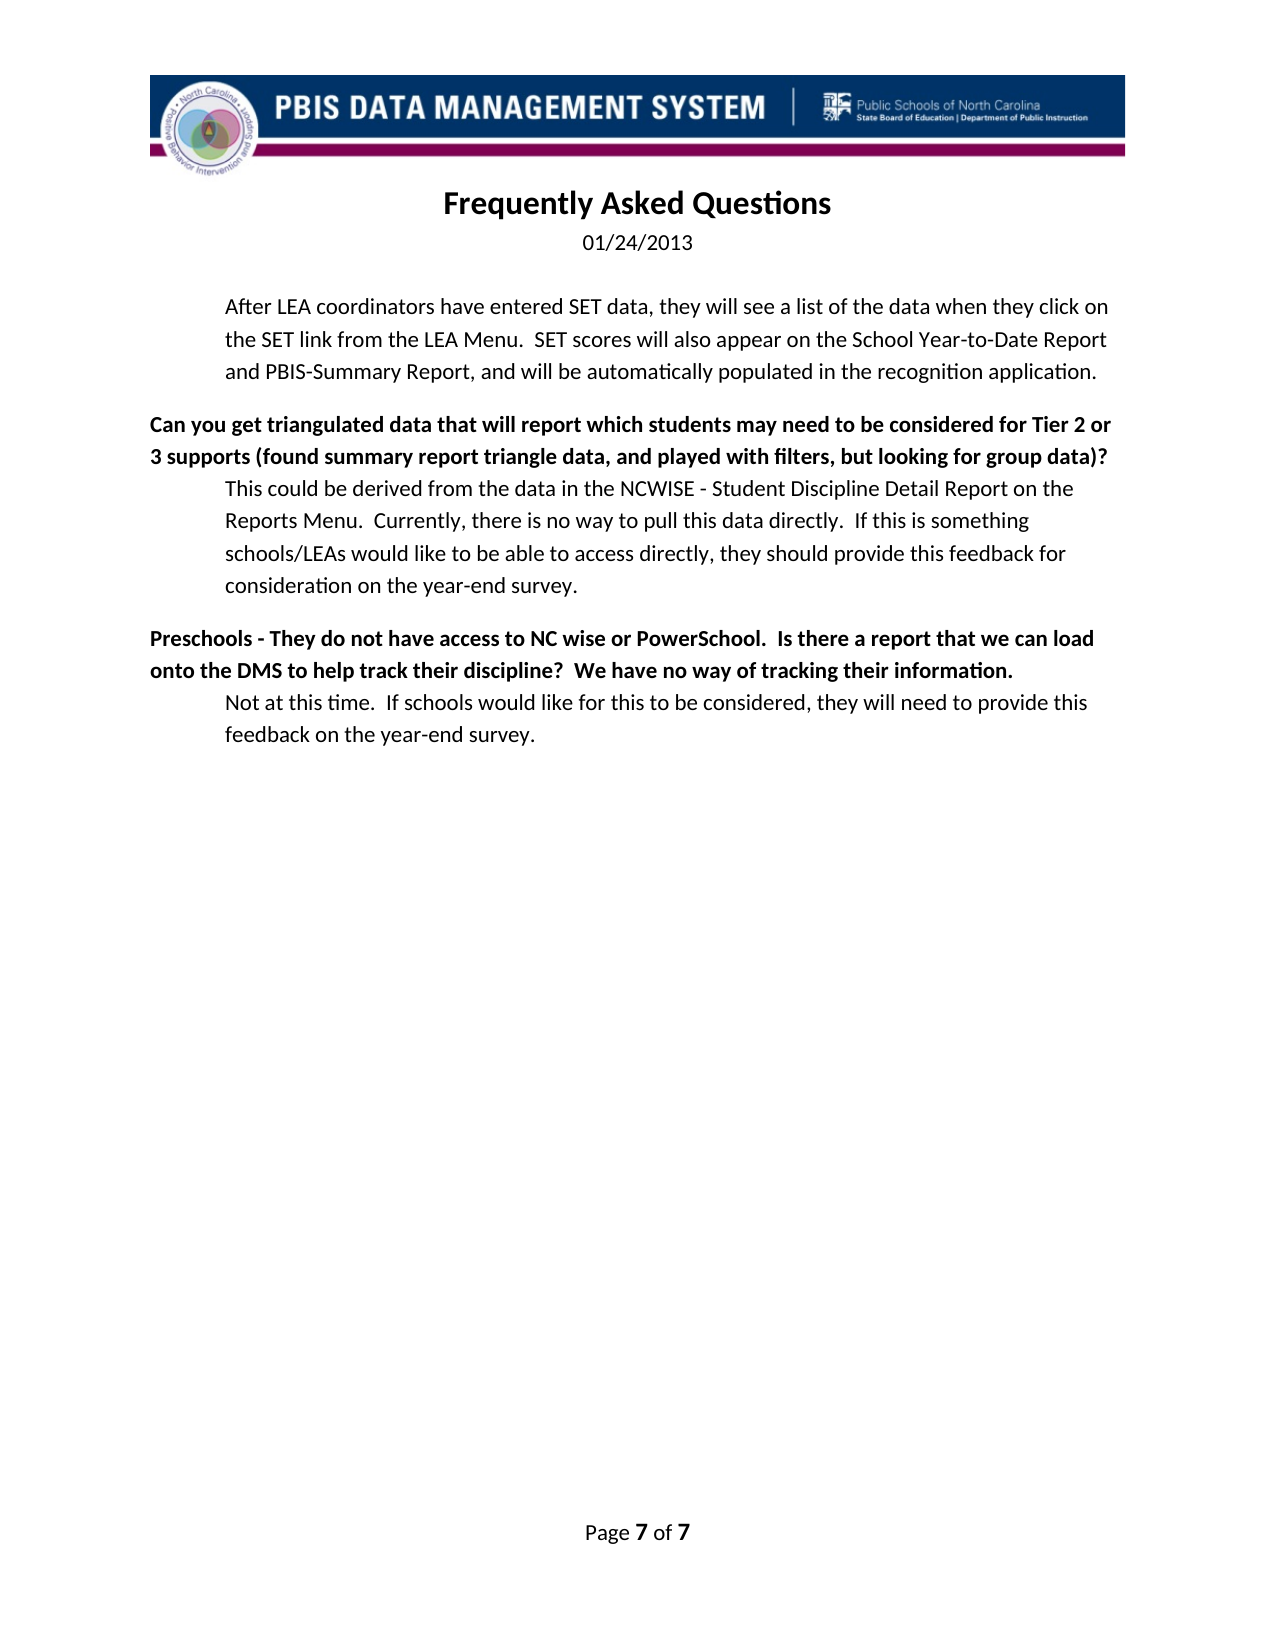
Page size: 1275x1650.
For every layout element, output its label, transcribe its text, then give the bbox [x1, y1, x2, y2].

text After LEA coordinators have entered SET data, they will see a list of the data when they click on the SET link from the LEA Menu. SET scores will also appear on the School Year-to-Date Report and PBIS-Summary Report, and will be automatically populated in the recognition application. [225, 292, 1125, 385]
subtitle Can you get triangulated data that will report which students may need to be considered for Tier 2 or 3 supports (found summary report triangle data, and played with filters, but looking for group data)? [150, 410, 1125, 470]
picture [150, 75, 1125, 182]
subtitle Preschools - They do not have access to NC wise or PowerSchool. Is there a report that we can load onto the DMS to help track their discipline? We have no way of tracking their information. [150, 624, 1125, 684]
text Not at this time. If schools would like for this to be considered, they will need to provide this feedback on the year-end survey. [225, 688, 1125, 748]
text This could be derived from the data in the NCWISE - Student Discipline Detail Report on the Reports Menu. Currently, there is no way to pull this data directly. If this is something schools/LEAs would like to be able to access directly, they should provide this feedback for consideration on the year-end survey. [225, 474, 1125, 599]
